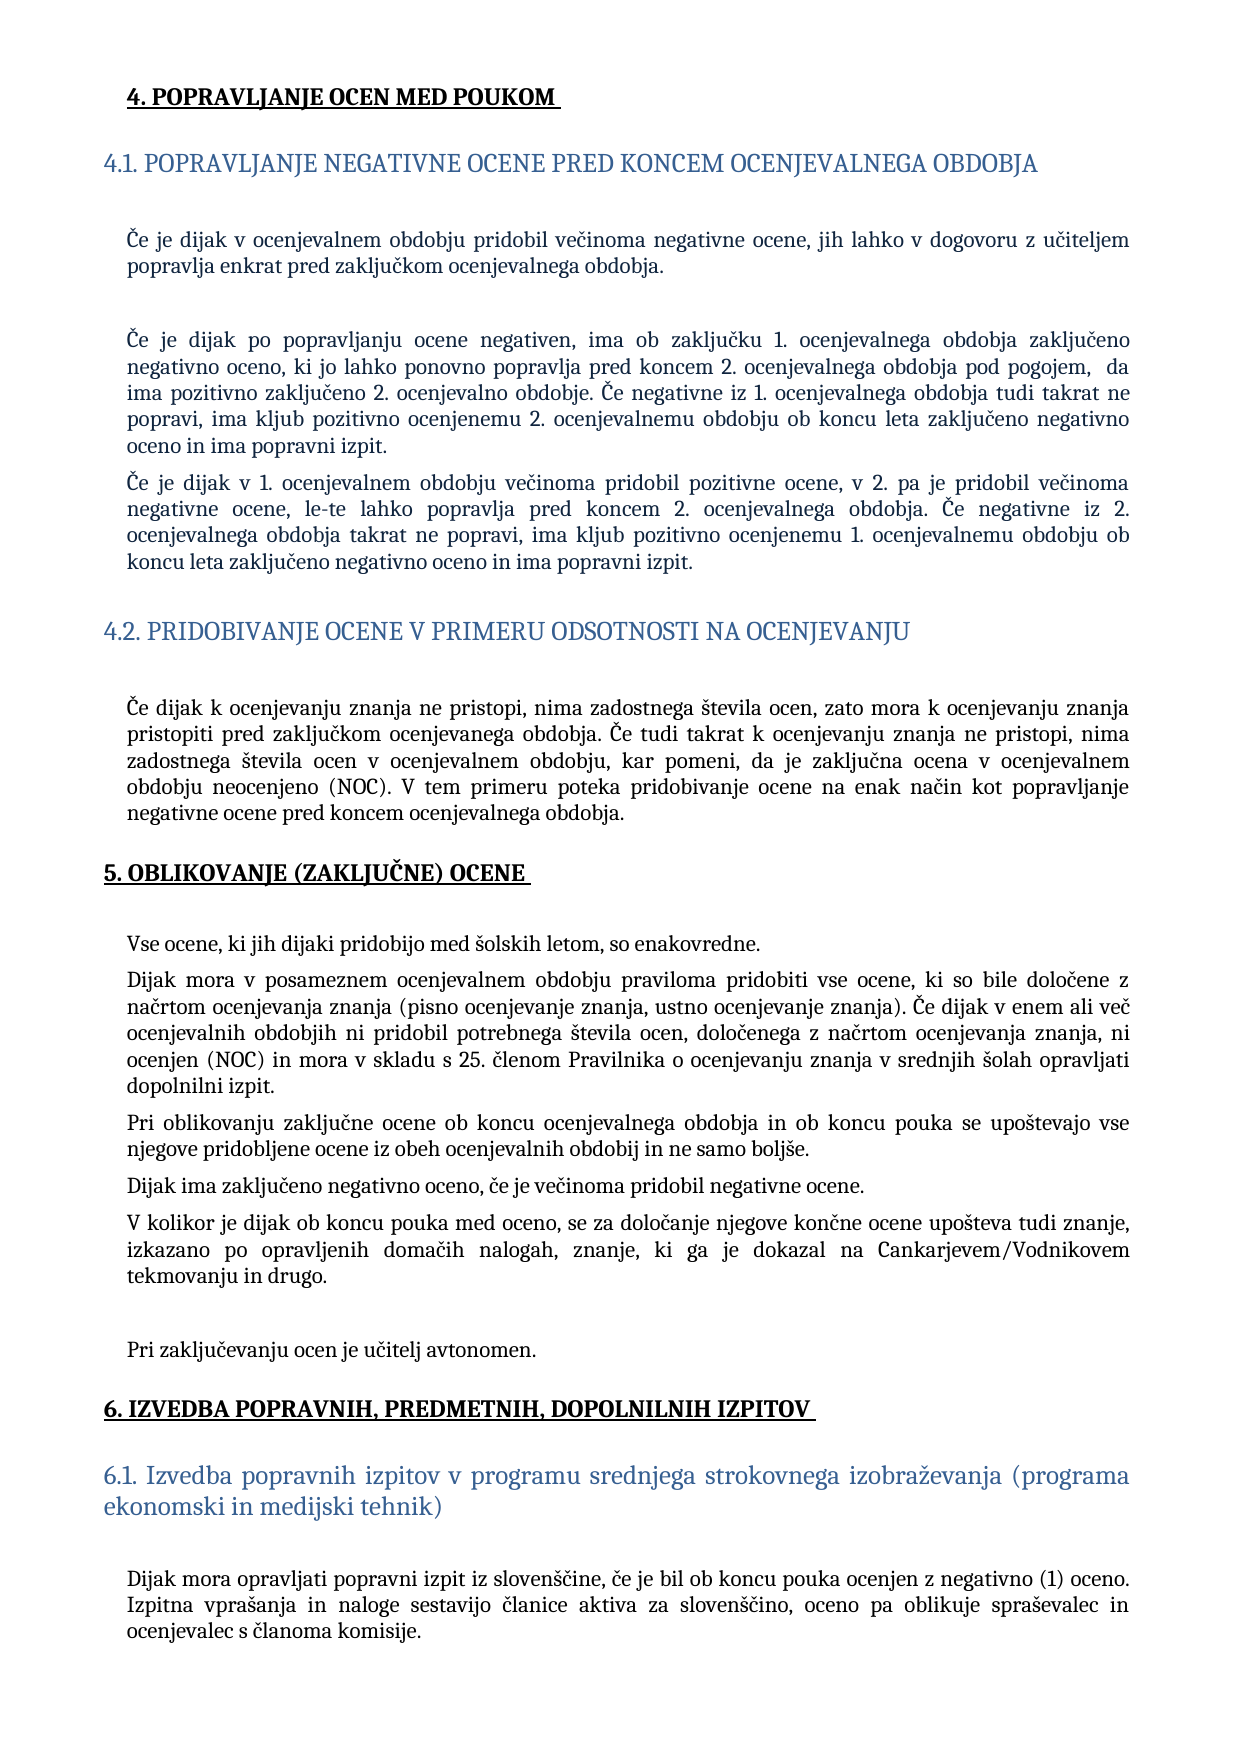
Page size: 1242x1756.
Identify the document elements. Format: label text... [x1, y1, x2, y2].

subtitle 4. POPRAVLJANJE OCEN MED POUKOM [127, 83, 1131, 112]
subtitle 6. IZVEDBA POPRAVNIH, PREDMETNIH, DOPOLNILNIH IZPITOV [103, 1395, 1131, 1424]
title Pri oblikovanju zaključne ocene ob koncu ocenjevalnega obdobja in ob koncu pouka se upoštevajo vse njegove pridobljene ocene iz obeh ocenjevalnih obdobij in ne samo boljše. [127, 1110, 1131, 1162]
title Če je dijak v ocenjevalnem obdobju pridobil večinoma negativne ocene, jih lahko v dogovoru z učiteljem popravlja enkrat pred zaključkom ocenjevalnega obdobja. [127, 227, 1131, 279]
title Dijak mora opravljati popravni izpit iz slovenščine, če je bil ob koncu pouka ocenjen z negativno (1) oceno. Izpitna vprašanja in naloge sestavijo članice aktiva za slovenščino, oceno pa oblikuje spraševalec in ocenjevalec s članoma komisije. [127, 1565, 1131, 1644]
subtitle 4.2. PRIDOBIVANJE OCENE V PRIMERU ODSOTNOSTI NA OCENJEVANJU [103, 616, 1131, 647]
title Če dijak k ocenjevanju znanja ne pristopi, nima zadostnega števila ocen, zato mora k ocenjevanju znanja pristopiti pred zaključkom ocenjevanega obdobja. Če tudi takrat k ocenjevanju znanja ne pristopi, nima zadostnega števila ocen v ocenjevalnem obdobju, kar pomeni, da je zaključna ocena v ocenjevalnem obdobju neocenjeno (NOC). V tem primeru poteka pridobivanje ocene na enak način kot popravljanje negativne ocene pred koncem ocenjevalnega obdobja. [127, 695, 1131, 827]
title Dijak mora v posameznem ocenjevalnem obdobju praviloma pridobiti vse ocene, ki so bile določene z načrtom ocenjevanja znanja (pisno ocenjevanje znanja, ustno ocenjevanje znanja). Če dijak v enem ali več ocenjevalnih obdobjih ni pridobil potrebnega števila ocen, določenega z načrtom ocenjevanja znanja, ni ocenjen (NOC) in mora v skladu s 25. členom Pravilnika o ocenjevanju znanja v srednjih šolah opravljati dopolnilni izpit. [127, 967, 1131, 1099]
title Če je dijak v 1. ocenjevalnem obdobju večinoma pridobil pozitivne ocene, v 2. pa je pridobil večinoma negativne ocene, le-te lahko popravlja pred koncem 2. ocenjevalnega obdobja. Če negativne iz 2. ocenjevalnega obdobja takrat ne popravi, ima kljub pozitivno ocenjenemu 1. ocenjevalnemu obdobju ob koncu leta zaključeno negativno oceno in ima popravni izpit. [127, 469, 1131, 575]
title Dijak ima zaključeno negativno oceno, če je večinoma pridobil negativne ocene. [127, 1173, 1131, 1199]
title Vse ocene, ki jih dijaki pridobijo med šolskih letom, so enakovredne. [127, 930, 1131, 957]
title V kolikor je dijak ob koncu pouka med oceno, se za določanje njegove končne ocene upošteva tudi znanje, izkazano po opravljenih domačih nalogah, znanje, ki ga je dokazal na Cankarjevem/Vodnikovem tekmovanju in drugo. [127, 1210, 1131, 1289]
title Pri zaključevanju ocen je učitelj avtonomen. [127, 1337, 1131, 1363]
subtitle 6.1. Izvedba popravnih izpitov v programu srednjega strokovnega izobraževanja (programa ekonomski in medijski tehnik) [103, 1460, 1131, 1523]
subtitle 4.1. POPRAVLJANJE NEGATIVNE OCENE PRED KONCEM OCENJEVALNEGA OBDOBJA [103, 148, 1131, 179]
title Če je dijak po popravljanju ocene negativen, ima ob zaključku 1. ocenjevalnega obdobja zaključeno negativno oceno, ki jo lahko ponovno popravlja pred koncem 2. ocenjevalnega obdobja pod pogojem, da ima pozitivno zaključeno 2. ocenjevalno obdobje. Če negativne iz 1. ocenjevalnega obdobja tudi takrat ne popravi, ima kljub pozitivno ocenjenemu 2. ocenjevalnemu obdobju ob koncu leta zaključeno negativno oceno in ima popravni izpit. [127, 327, 1131, 459]
subtitle 5. OBLIKOVANJE (ZAKLJUČNE) OCENE [103, 859, 1131, 887]
